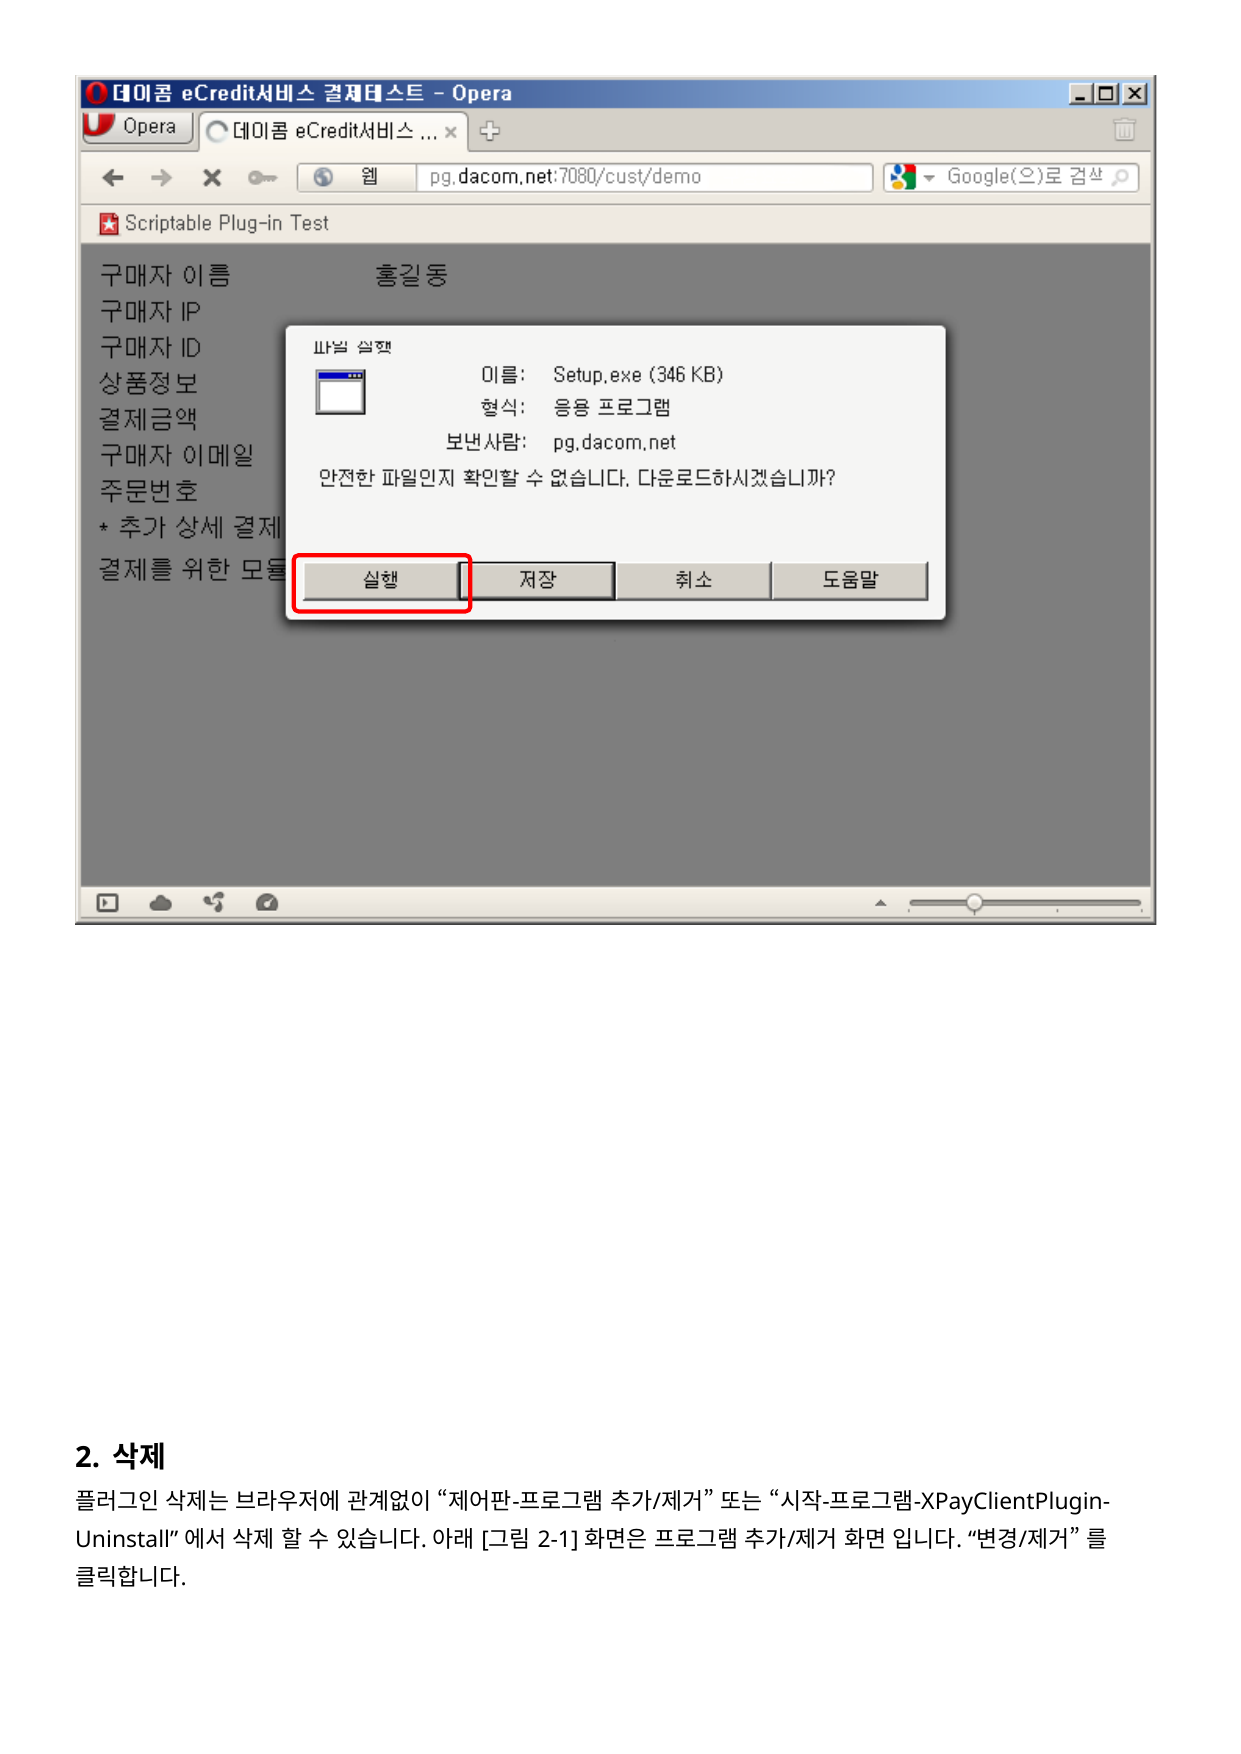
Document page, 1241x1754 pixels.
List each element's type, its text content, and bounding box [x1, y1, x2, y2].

text 플러그인 삭제는 브라우저에 관계없이 “제어판-프로그램 추가/제거” 또는 “시작-프로그램-XPayClientPlugin-Uninstall” 에서 삭제 할 수 있습니다. 아래 [그림 2-1] 화면은 프로그램 추가/제거 화면 입니다. “변경/제거” 를 클릭합니다. [75, 1483, 1165, 1592]
subtitle 삭제 [75, 1434, 1165, 1476]
picture [75, 75, 1157, 925]
